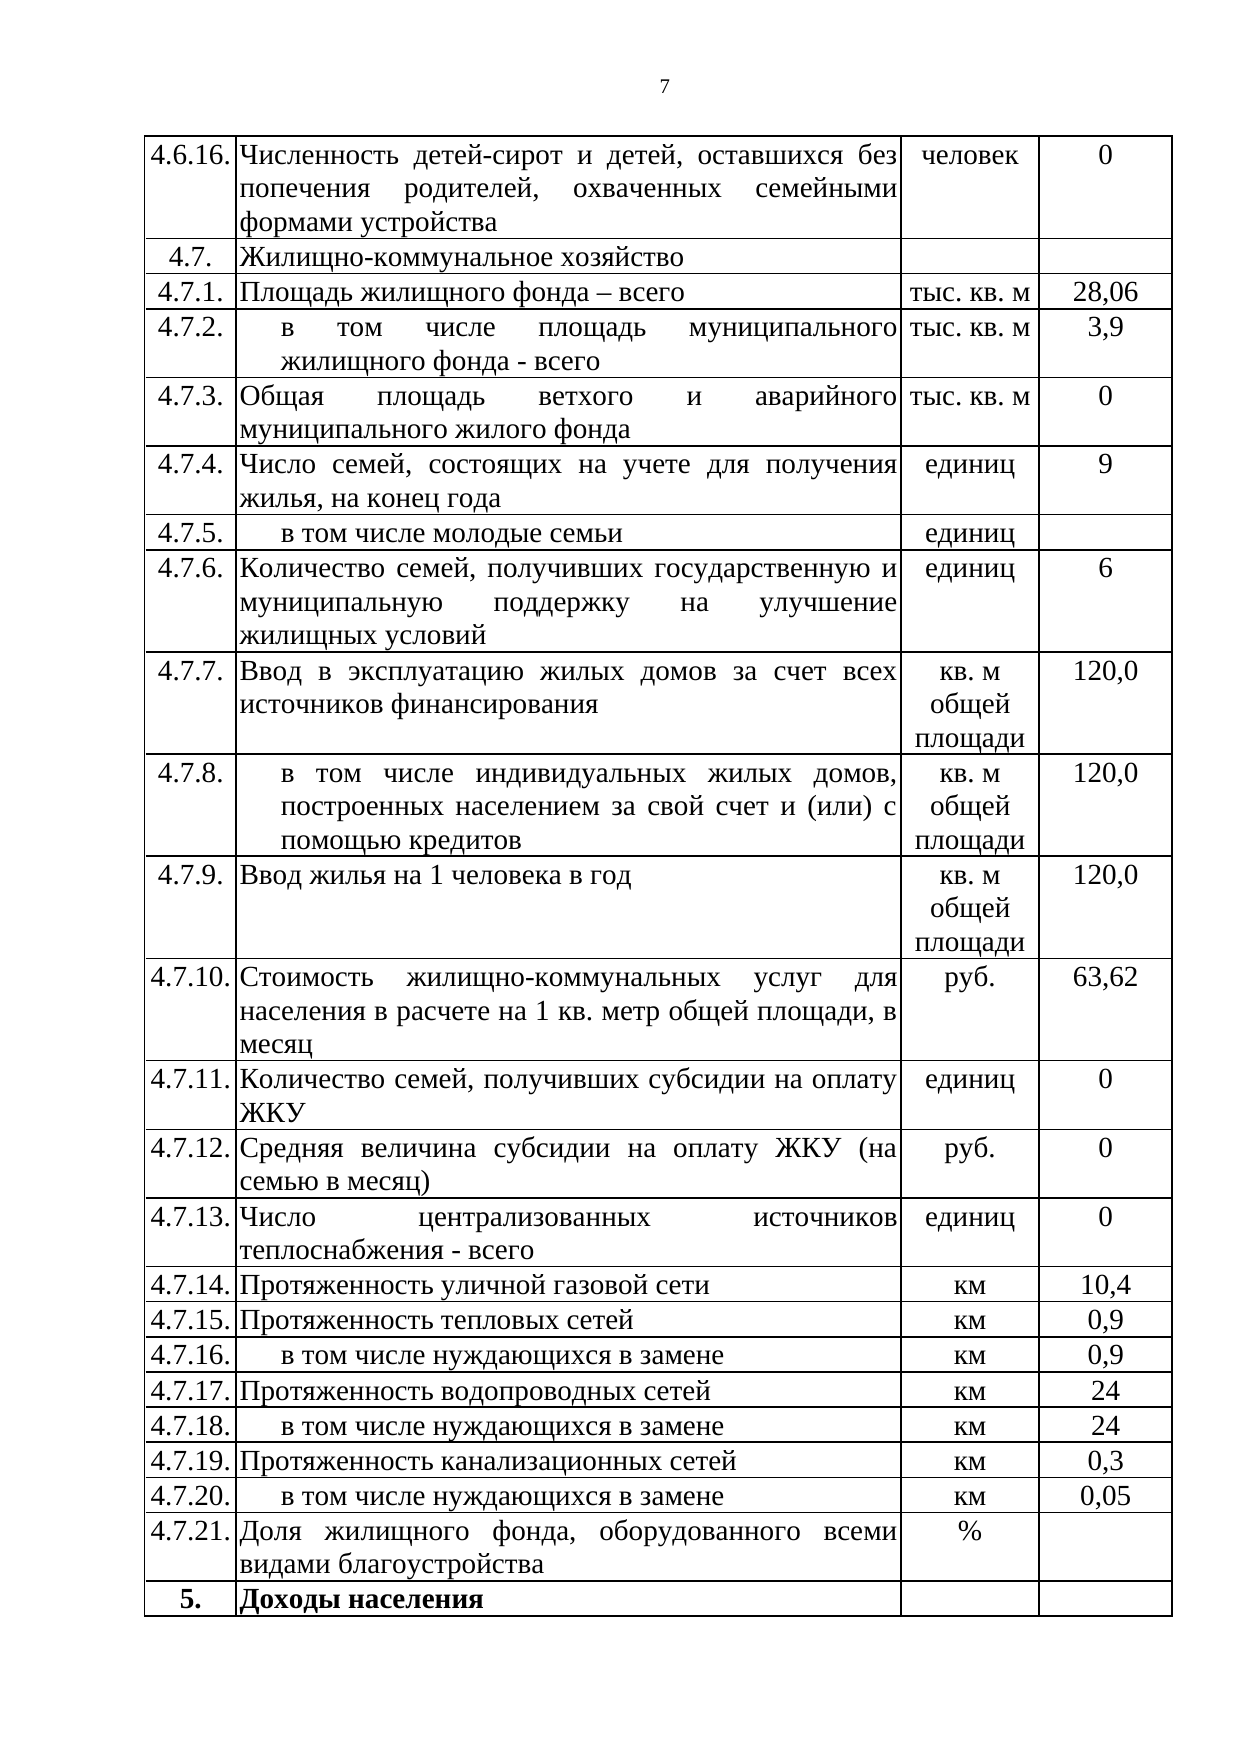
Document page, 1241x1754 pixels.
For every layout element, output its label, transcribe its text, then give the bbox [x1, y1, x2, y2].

table_cell Численность детей-сирот и детей, оставшихся без попечения родителей, охваченных семейными формами устройства [237, 137, 900, 238]
table_cell человек [902, 137, 1038, 238]
table_cell 24 [1040, 1373, 1171, 1406]
table_cell Средняя величина субсидии на оплату ЖКУ (на семью в месяц) [237, 1130, 900, 1197]
table_cell кв. м общей площади [902, 755, 1038, 855]
table_cell 4.7.1. [145, 274, 235, 308]
table_cell в том числе площадь муниципального жилищного фонда - всего [237, 310, 900, 376]
table_cell 4.7. [145, 239, 235, 273]
table_cell единиц [902, 551, 1038, 651]
table_cell 24 [1040, 1408, 1171, 1441]
table_cell кв. м общей площади [902, 653, 1038, 753]
table_cell Площадь жилищного фонда – всего [237, 274, 900, 308]
table_cell Ввод в эксплуатацию жилых домов за счет всех источников финансирования [237, 653, 900, 753]
table_cell км [902, 1478, 1038, 1511]
table_cell 4.7.16. [145, 1337, 235, 1371]
table_cell Количество семей, получивших государственную и муниципальную поддержку на улучшение жилищных условий [237, 551, 900, 651]
table_cell км [902, 1408, 1038, 1441]
table_cell км [902, 1267, 1038, 1301]
table_cell Доходы населения [237, 1582, 900, 1615]
table_cell 4.6.16. [145, 137, 235, 238]
table_cell 6 [1040, 551, 1171, 651]
table_cell в том числе нуждающихся в замене [237, 1478, 900, 1511]
table_cell 120,0 [1040, 857, 1171, 958]
table_cell 28,06 [1040, 274, 1171, 308]
table_cell 4.7.7. [145, 652, 235, 753]
table_cell Протяженность уличной газовой сети [237, 1267, 900, 1301]
table_cell [902, 1582, 1038, 1615]
table_cell 4.7.17. [145, 1372, 235, 1406]
table_cell 4.7.13. [145, 1198, 235, 1266]
table_cell кв. м общей площади [902, 857, 1038, 958]
table_cell единиц [902, 1199, 1038, 1266]
table_cell 0,9 [1040, 1338, 1171, 1371]
table_cell 4.7.21. [145, 1513, 235, 1580]
table_cell единиц [902, 447, 1038, 514]
table_cell км [902, 1338, 1038, 1371]
table_cell 63,62 [1040, 959, 1171, 1060]
table_cell 4.7.20. [145, 1478, 235, 1511]
table_cell 4.7.3. [145, 378, 235, 445]
table_cell в том числе нуждающихся в замене [237, 1408, 900, 1441]
table_cell в том числе нуждающихся в замене [237, 1338, 900, 1371]
table_cell 0 [1040, 137, 1171, 238]
table_cell Протяженность тепловых сетей [237, 1302, 900, 1336]
table_cell Число централизованных источников теплоснабжения - всего [237, 1199, 900, 1266]
table_cell 3,9 [1040, 310, 1171, 376]
table_cell единиц [902, 1061, 1038, 1128]
table_cell км [902, 1373, 1038, 1406]
table_cell 4.7.15. [145, 1302, 235, 1336]
table_cell [1040, 1513, 1171, 1580]
table_cell 4.7.2. [145, 309, 235, 376]
table_cell руб. [902, 1130, 1038, 1197]
table_cell 4.7.14. [145, 1267, 235, 1301]
table_cell 10,4 [1040, 1267, 1171, 1301]
table_cell тыс. кв. м [902, 310, 1038, 376]
table_cell Доля жилищного фонда, оборудованного всеми видами благоустройства [237, 1513, 900, 1580]
table_cell Общая площадь ветхого и аварийного муниципального жилого фонда [237, 378, 900, 445]
table_cell 4.7.5. [145, 515, 235, 549]
table_cell Протяженность канализационных сетей [237, 1443, 900, 1476]
table_cell тыс. кв. м [902, 378, 1038, 445]
table_cell [1040, 1582, 1171, 1615]
table_cell в том числе индивидуальных жилых домов, построенных населением за свой счет и (или) с помощью кредитов [237, 755, 900, 855]
table_cell 4.7.8. [145, 754, 235, 855]
table_cell руб. [902, 959, 1038, 1060]
table_cell 120,0 [1040, 755, 1171, 855]
table_cell [1040, 239, 1171, 273]
table_cell 120,0 [1040, 653, 1171, 753]
table_cell км [902, 1302, 1038, 1336]
table_cell 0,05 [1040, 1478, 1171, 1511]
table_cell 4.7.10. [145, 959, 235, 1060]
table_cell 0,9 [1040, 1302, 1171, 1336]
table_cell 9 [1040, 447, 1171, 514]
table_cell Жилищно-коммунальное хозяйство [237, 239, 900, 273]
table_cell единиц [902, 515, 1038, 549]
table_cell 4.7.12. [145, 1130, 235, 1197]
table_cell Стоимость жилищно-коммунальных услуг для населения в расчете на 1 кв. метр общей площади, в месяц [237, 959, 900, 1060]
table_cell 5. [145, 1581, 235, 1615]
table_cell 4.7.9. [145, 856, 235, 958]
table_cell км [902, 1443, 1038, 1476]
table_cell в том числе молодые семьи [237, 515, 900, 549]
table_cell [902, 239, 1038, 273]
table_cell 4.7.11. [145, 1061, 235, 1128]
table_cell % [902, 1513, 1038, 1580]
table_cell 4.7.6. [145, 550, 235, 651]
table_cell Количество семей, получивших субсидии на оплату ЖКУ [237, 1061, 900, 1128]
table_cell Протяженность водопроводных сетей [237, 1373, 900, 1406]
table_cell [1040, 515, 1171, 549]
table_cell 0 [1040, 1061, 1171, 1128]
table_cell 0 [1040, 378, 1171, 445]
table_cell 4.7.18. [145, 1407, 235, 1441]
table_cell Число семей, состоящих на учете для получения жилья, на конец года [237, 447, 900, 514]
table_cell 0,3 [1040, 1443, 1171, 1476]
table_cell 0 [1040, 1130, 1171, 1197]
table_cell Ввод жилья на 1 человека в год [237, 857, 900, 958]
table_cell 4.7.19. [145, 1442, 235, 1476]
table_cell 0 [1040, 1199, 1171, 1266]
table_cell тыс. кв. м [902, 274, 1038, 308]
table_cell 4.7.4. [145, 446, 235, 514]
